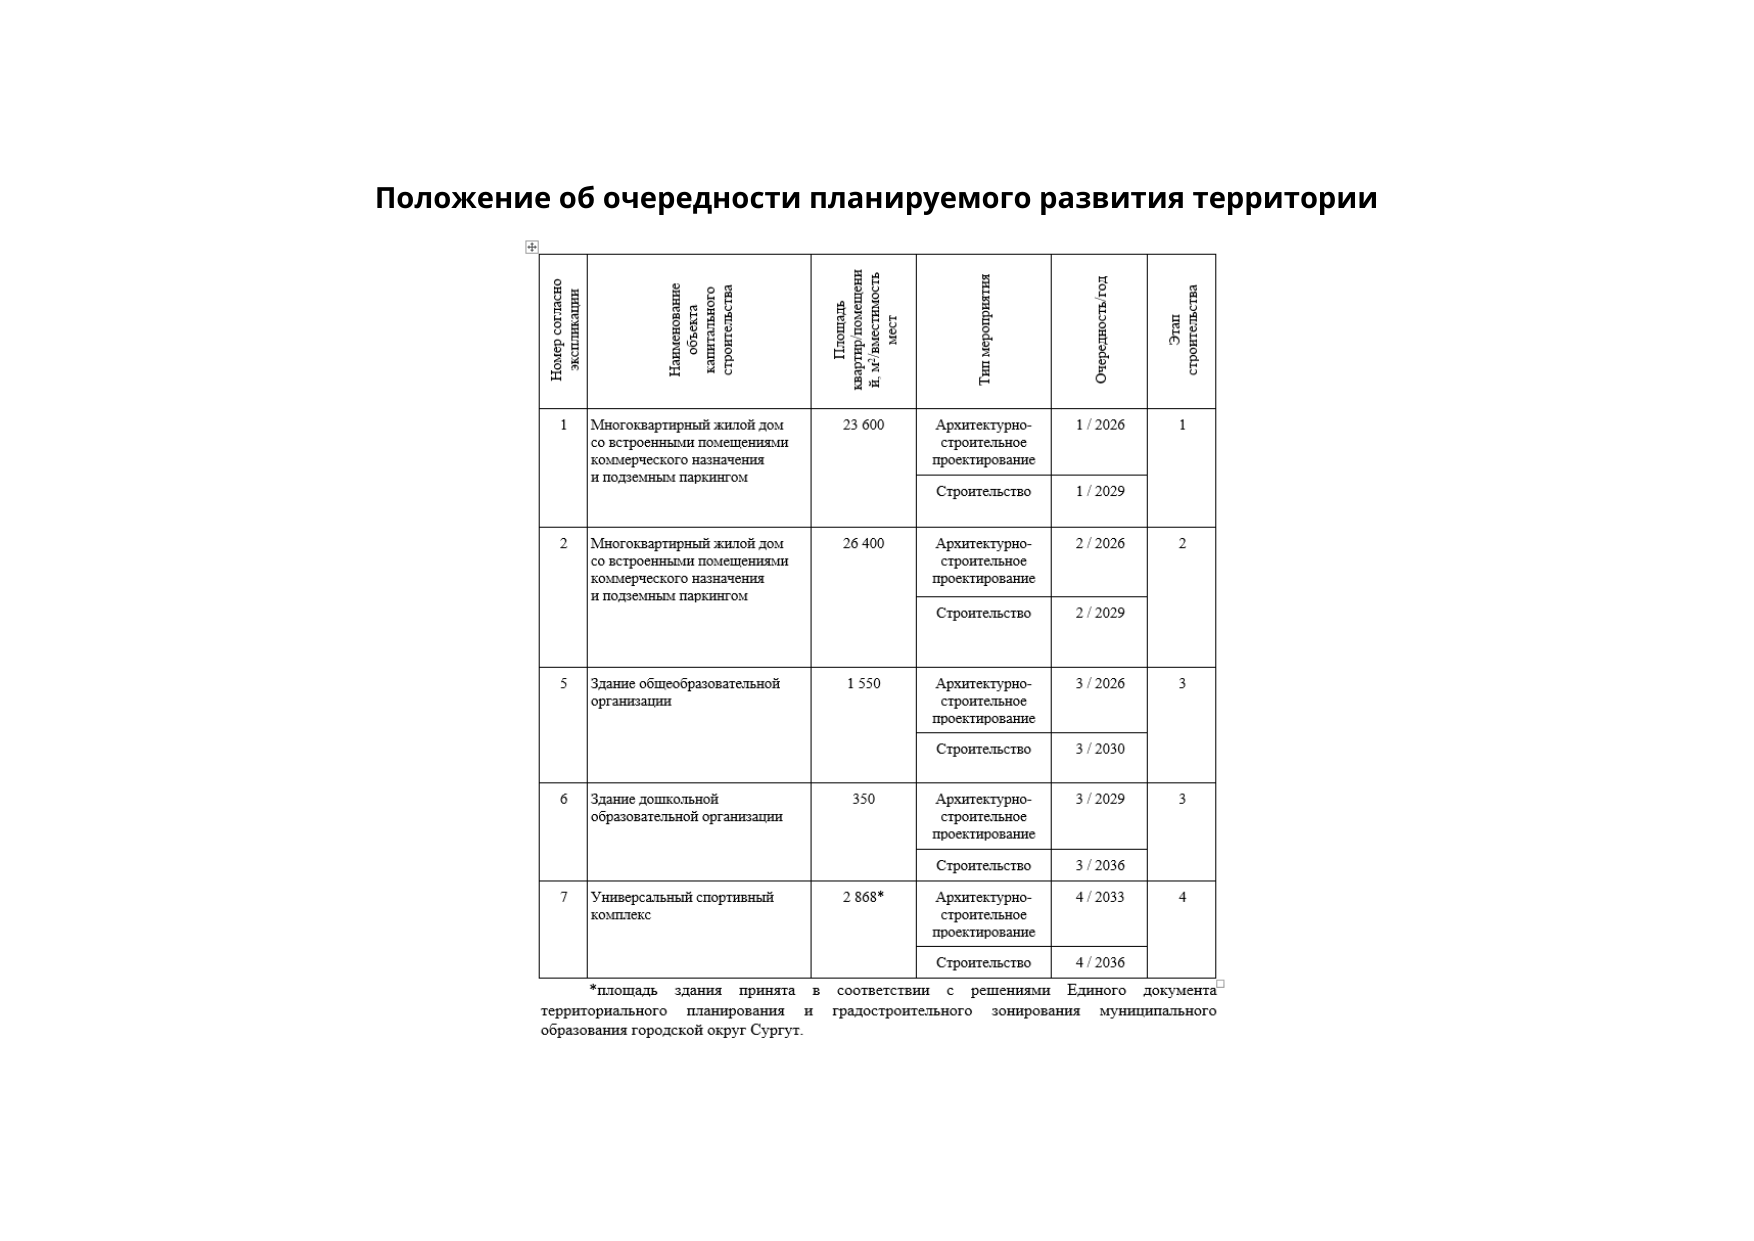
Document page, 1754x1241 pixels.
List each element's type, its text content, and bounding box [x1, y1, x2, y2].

subtitle Положение об очередности планируемого развития территории [118, 177, 1636, 217]
picture [505, 220, 1249, 1041]
